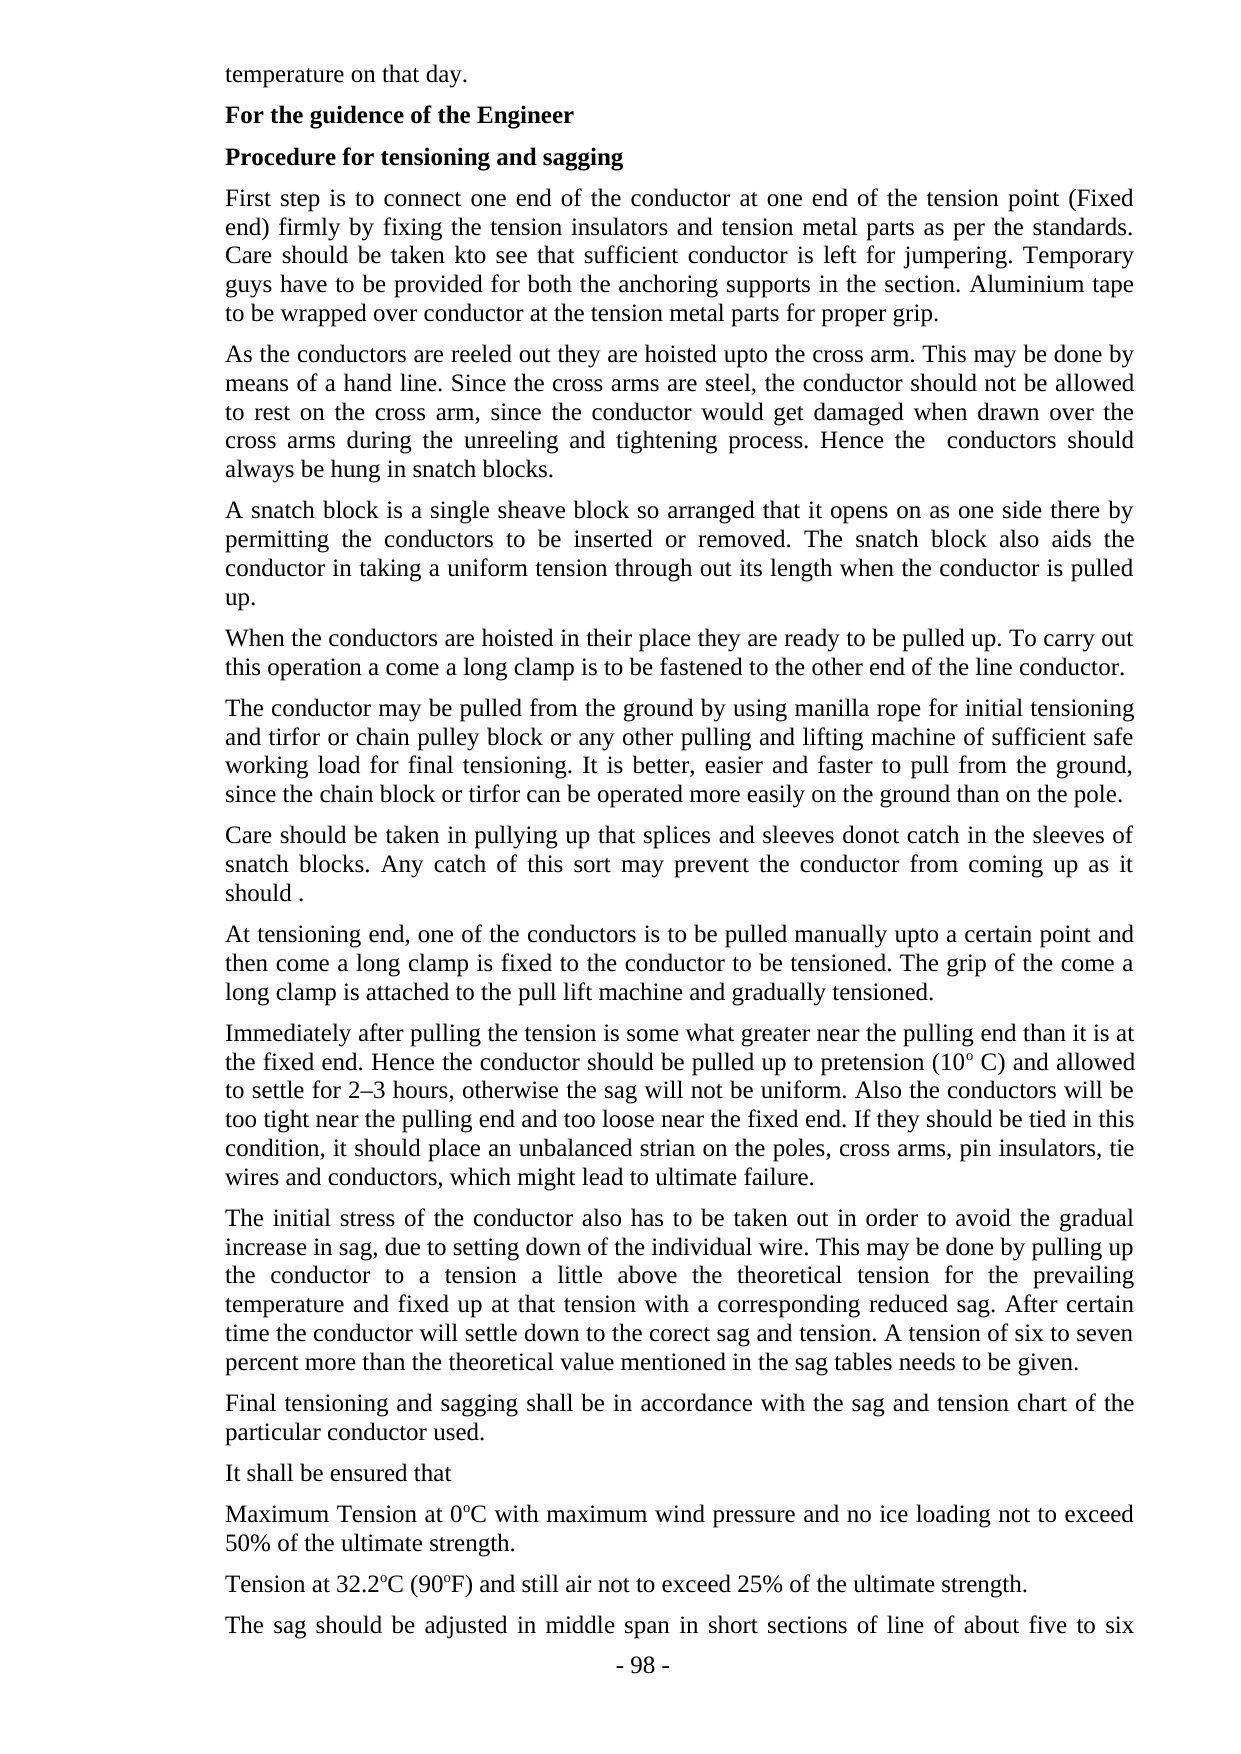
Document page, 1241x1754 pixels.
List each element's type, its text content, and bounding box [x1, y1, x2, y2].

text Immediately after pulling the tension is some what greater near the pulling end than it is at the fixed end. Hence the conductor should be pulled up to pretension (10o C) and allowed to settle for 2–3 hours, otherwise the sag will not be uniform. Also the conductors will be too tight near the pulling end and too loose near the fixed end. If they should be tied in this condition, it should place an unbalanced strian on the poles, cross arms, pin insulators, tie wires and conductors, which might lead to ultimate failure. [225, 1018, 1135, 1190]
text The conductor may be pulled from the ground by using manilla rope for initial tensioning and tirfor or chain pulley block or any other pulling and lifting machine of sufficient safe working load for final tensioning. It is better, easier and faster to pull from the ground, since the chain block or tirfor can be operated more easily on the ground than on the pole. [225, 693, 1135, 808]
text A snatch block is a single sheave block so arranged that it opens on as one side there by permitting the conductors to be inserted or removed. The snatch block also aids the conductor in taking a uniform tension through out its length when the conductor is pulled up. [225, 495, 1135, 610]
text For the guidence of the Engineer [225, 100, 1135, 129]
text As the conductors are reeled out they are hoisted upto the cross arm. This may be done by means of a hand line. Since the cross arms are steel, the conductor should not be allowed to rest on the cross arm, since the conductor would get damaged when drawn over the cross arms during the unreeling and tightening process. Hence the conductors should always be hung in snatch blocks. [225, 339, 1135, 483]
text Final tensioning and sagging shall be in accordance with the sag and tension chart of the particular conductor used. [225, 1388, 1135, 1445]
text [225, 59, 1135, 88]
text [225, 1610, 1135, 1639]
text When the conductors are hoisted in their place they are ready to be pulled up. To carry out this operation a come a long clamp is to be fastened to the other end of the line conductor. [225, 623, 1135, 680]
text Care should be taken in pullying up that splices and sleeves donot catch in the sleeves of snatch blocks. Any catch of this sort may prevent the conductor from coming up as it should . [225, 820, 1135, 907]
text First step is to connect one end of the conductor at one end of the tension point (Fixed end) firmly by fixing the tension insulators and tension metal parts as per the standards. Care should be taken kto see that sufficient conductor is left for jumpering. Temporary guys have to be provided for both the anchoring supports in the section. Aluminium tape to be wrapped over conductor at the tension metal parts for proper grip. [225, 183, 1135, 327]
text The initial stress of the conductor also has to be taken out in order to avoid the gradual increase in sag, due to setting down of the individual wire. This may be done by pulling up the conductor to a tension a little above the theoretical tension for the prevailing temperature and fixed up at that tension with a corresponding reduced sag. After certain time the conductor will settle down to the corect sag and tension. A tension of six to seven percent more than the theoretical value mentioned in the sag tables needs to be given. [225, 1203, 1135, 1375]
text Tension at 32.2oC (90oF) and still air not to exceed 25% of the ultimate strength. [225, 1569, 1135, 1598]
text Maximum Tension at 0oC with maximum wind pressure and no ice loading not to exceed 50% of the ultimate strength. [225, 1499, 1135, 1557]
text Procedure for tensioning and sagging [225, 142, 1135, 170]
text It shall be ensured that [225, 1458, 1135, 1487]
text At tensioning end, one of the conductors is to be pulled manually upto a certain point and then come a long clamp is fixed to the conductor to be tensioned. The grip of the come a long clamp is attached to the pull lift machine and gradually tensioned. [225, 919, 1135, 1005]
